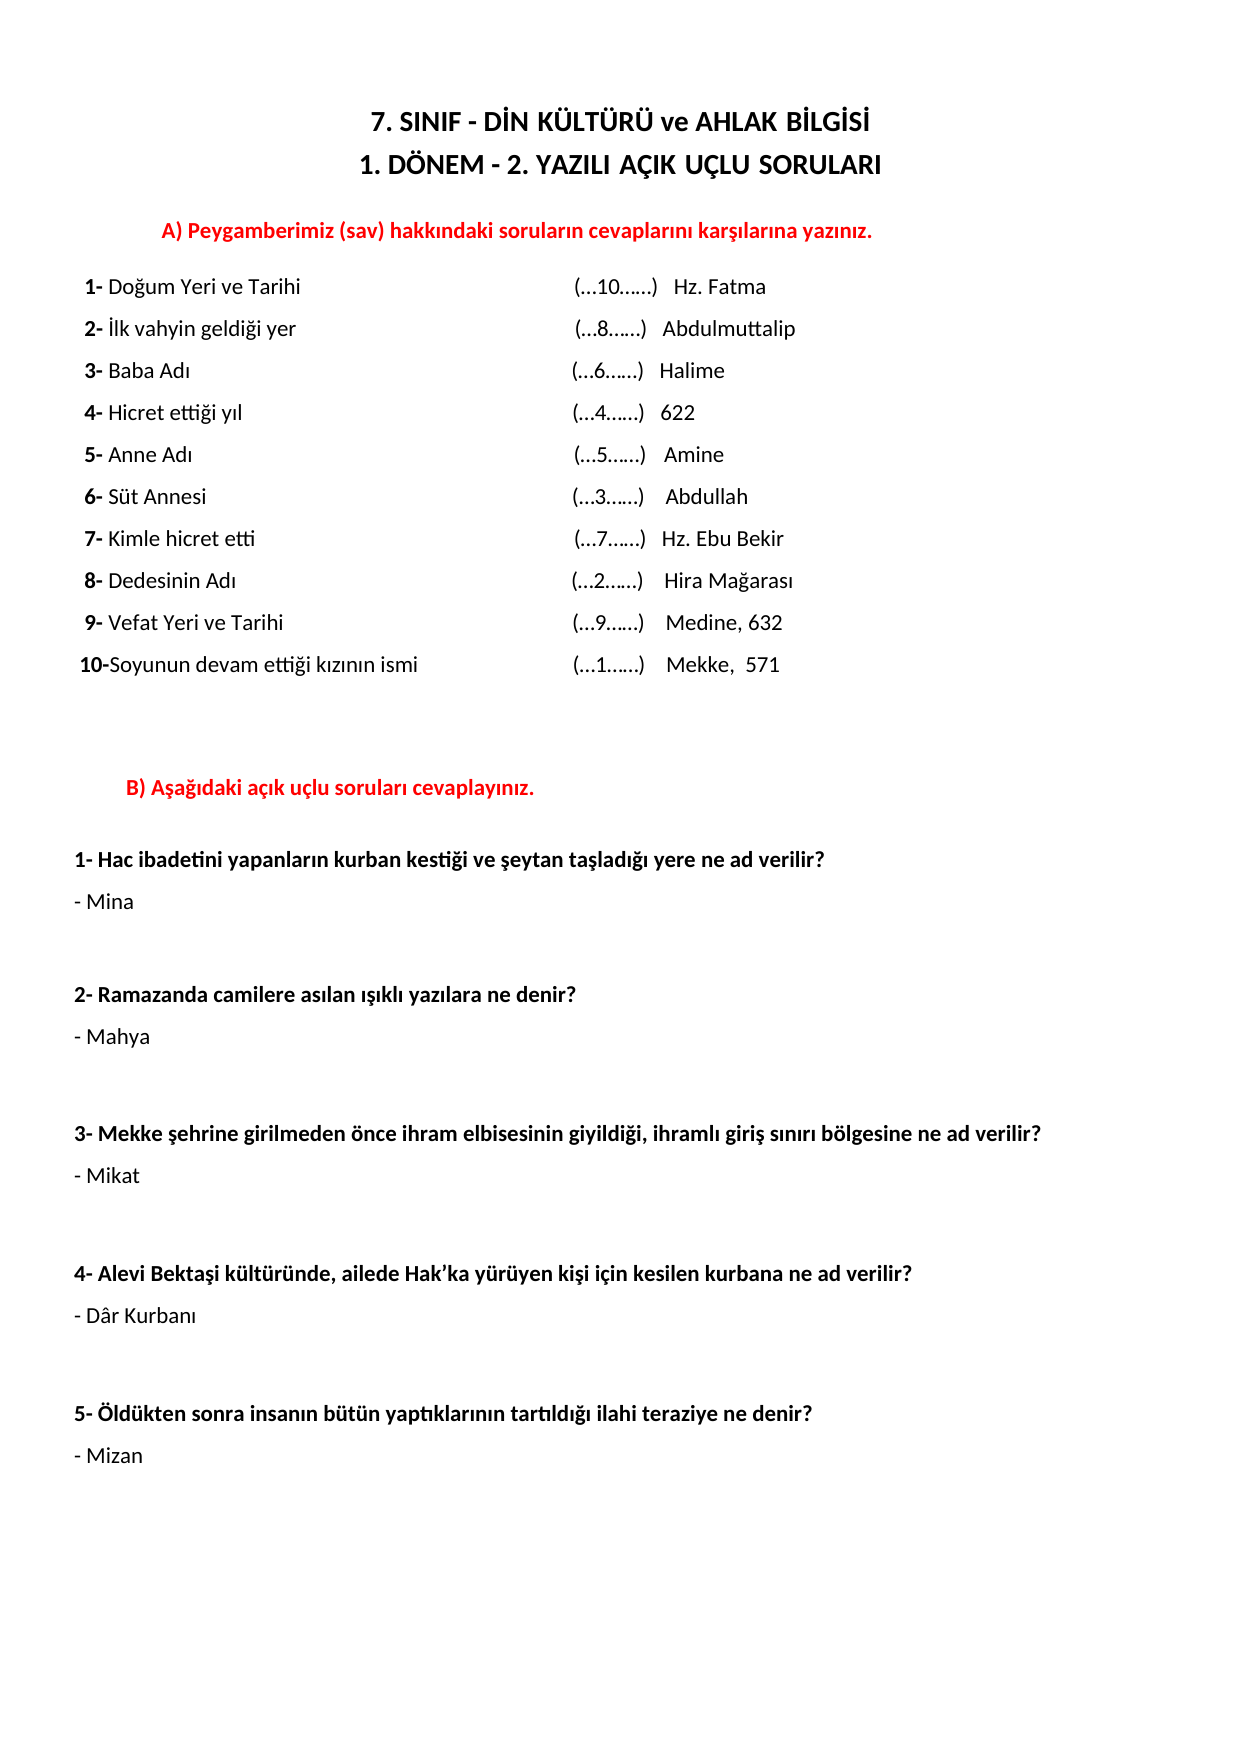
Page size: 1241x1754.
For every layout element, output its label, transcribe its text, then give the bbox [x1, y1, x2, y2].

text 4- Hicret ettiği yıl (…4……) 622 [74, 398, 1167, 426]
text B) Aşağıdaki açık uçlu soruları cevaplayınız. [74, 769, 1167, 803]
text 3- Mekke şehrine girilmeden önce ihram elbisesinin giyildiği, ihramlı giriş sınırı bölgesine ne ad verilir? [74, 1119, 1167, 1147]
text 2- Ramazanda camilere asılan ışıklı yazılara ne denir? [74, 980, 1167, 1008]
text - Mina [74, 887, 1167, 915]
text - Mikat [74, 1161, 1167, 1189]
text 1- Doğum Yeri ve Tarihi (…10……) Hz. Fatma [74, 272, 1167, 301]
text 2- İlk vahyin geldiği yer (…8……) Abdulmuttalip [74, 314, 1167, 342]
text 1- Hac ibadetini yapanların kurban kestiği ve şeytan taşladığı yere ne ad verilir? [74, 845, 1167, 873]
text 7. SINIF - DİN KÜLTÜRÜ ve AHLAK BİLGİSİ [74, 103, 1167, 139]
text 6- Süt Annesi (…3……) Abdullah [74, 482, 1167, 510]
text A) Peygamberimiz (sav) hakkındaki soruların cevaplarını karşılarına yazınız. [74, 216, 1167, 244]
text 3- Baba Adı (…6……) Halime [74, 356, 1167, 384]
text - Dâr Kurbanı [74, 1301, 1167, 1329]
text 5- Öldükten sonra insanın bütün yaptıklarının tartıldığı ilahi teraziye ne denir? [74, 1399, 1167, 1427]
text - Mahya [74, 1022, 1167, 1050]
text 4- Alevi Bektaşi kültüründe, ailede Hak’ka yürüyen kişi için kesilen kurbana ne ad verilir? [74, 1259, 1167, 1287]
text 9- Vefat Yeri ve Tarihi (…9……) Medine, 632 [74, 608, 1167, 636]
text 7- Kimle hicret etti (…7……) Hz. Ebu Bekir [74, 524, 1167, 552]
text 5- Anne Adı (…5……) Amine [74, 440, 1167, 468]
text 8- Dedesinin Adı (…2……) Hira Mağarası [74, 566, 1167, 594]
text 10-Soyunun devam ettiği kızının ismi (…1……) Mekke, 571 [74, 650, 1167, 678]
text - Mizan [74, 1441, 1167, 1469]
text 1. DÖNEM - 2. YAZILI AÇIK UÇLU SORULARI [74, 146, 1167, 182]
